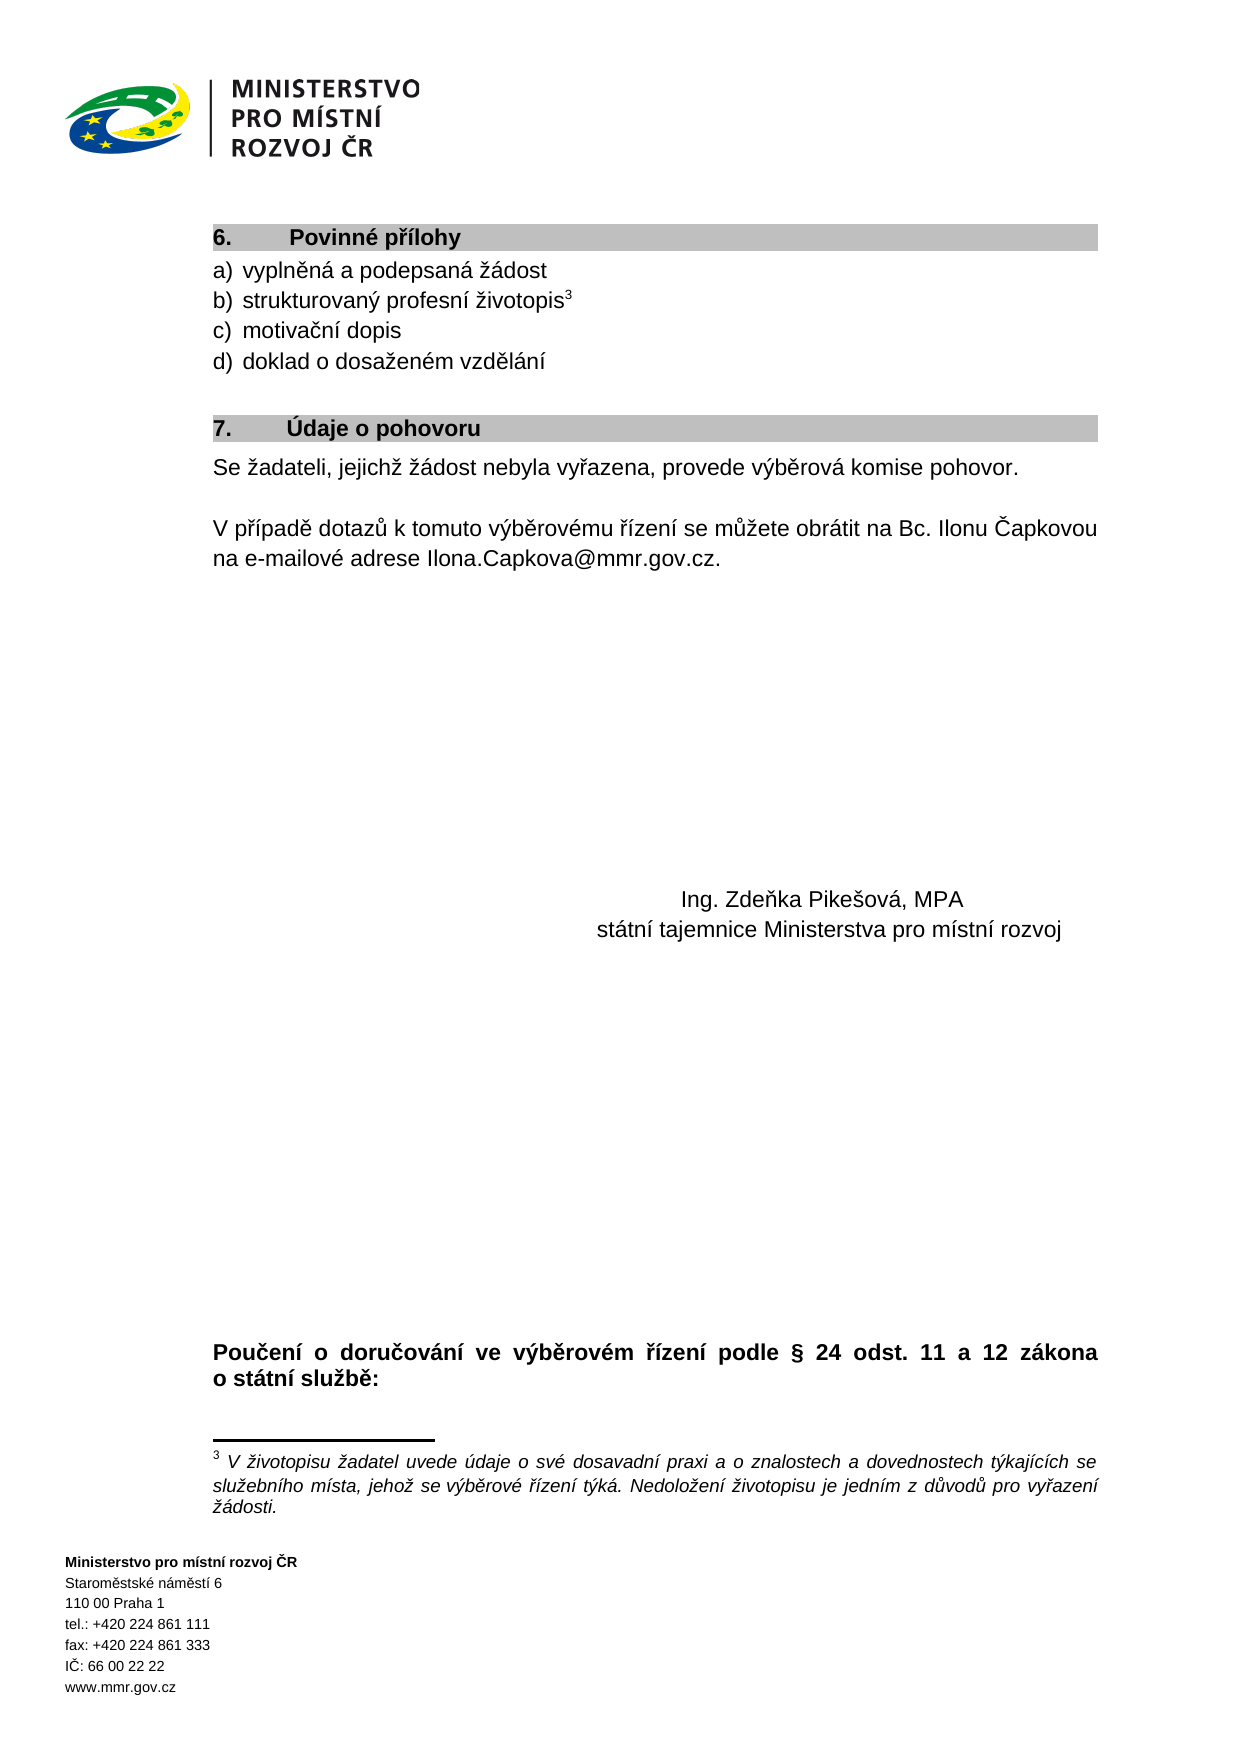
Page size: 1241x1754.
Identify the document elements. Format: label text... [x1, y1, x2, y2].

list doklad o dosaženém vzdělání [213, 348, 1098, 374]
subtitle 6. Povinné přílohy [213, 224, 1098, 251]
text Se žadateli, jejichž žádost nebyla vyřazena, provede výběrová komise pohovor. [213, 454, 1098, 481]
text Ing. Zdeňka Pikešová, MPA [581, 886, 1098, 912]
text V případě dotazů k tomuto výběrovému řízení se můžete obrátit na Bc. Ilonu Čapkovou na e-mailové adrese Ilona.Capkova@mmr.gov.cz. [213, 514, 1098, 571]
text Poučení o doručování ve výběrovém řízení podle § 24 odst. 11 a 12 zákona o státní službě: [213, 1339, 1098, 1392]
text 7. Údaje o pohovoru [213, 415, 1098, 442]
picture [65, 79, 420, 157]
list strukturovaný profesní životopis [213, 287, 1098, 313]
text státní tajemnice Ministerstva pro místní rozvoj [508, 916, 1098, 942]
list vyplněná a podepsaná žádost [213, 257, 1098, 283]
list motivační dopis [213, 317, 1098, 344]
